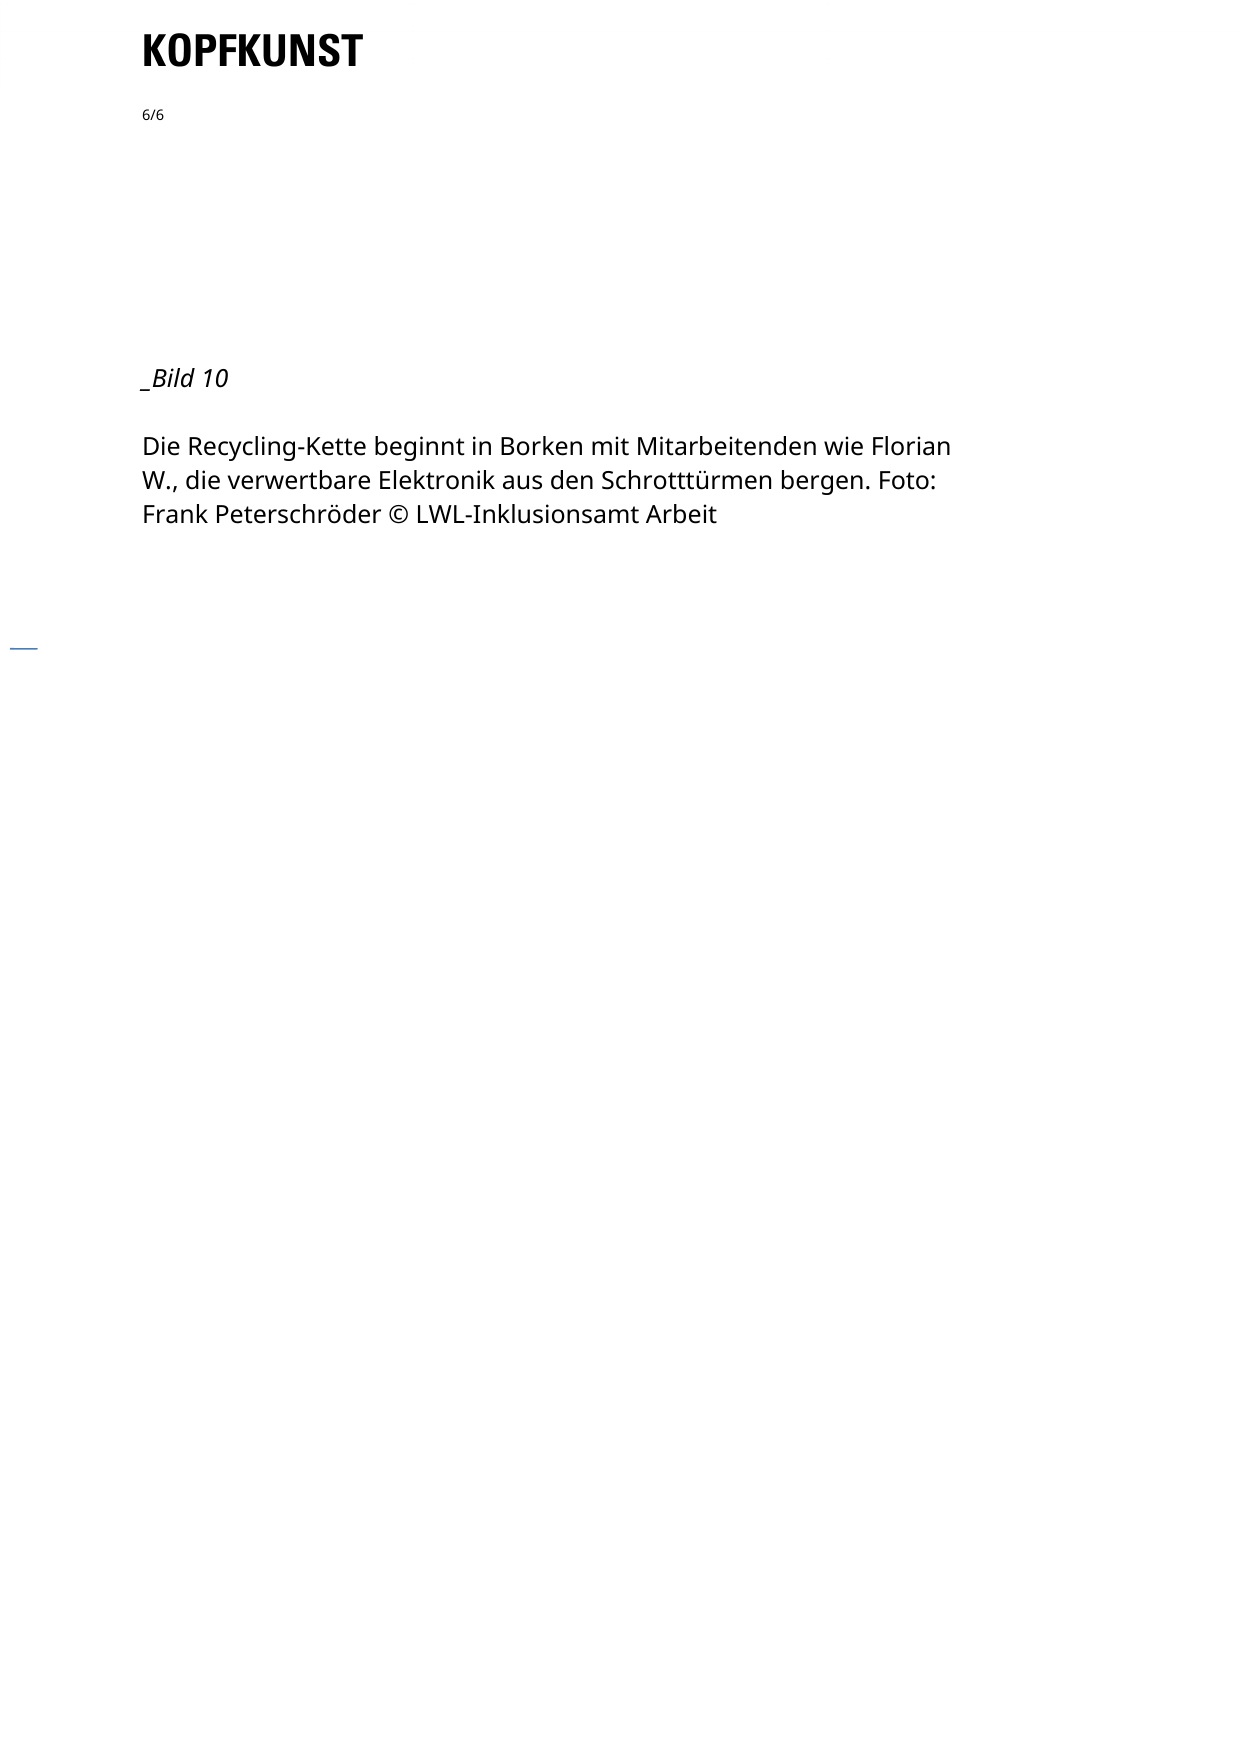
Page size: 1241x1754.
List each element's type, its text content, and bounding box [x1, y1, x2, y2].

text _Bild 10 [142, 361, 992, 394]
picture [0, 4, 1241, 86]
text Die Recycling-Kette beginnt in Borken mit Mitarbeitenden wie Florian W., die verwertbare Elektronik aus den Schrotttürmen bergen. Foto: Frank Peterschröder © LWL-Inklusionsamt Arbeit [142, 429, 992, 531]
